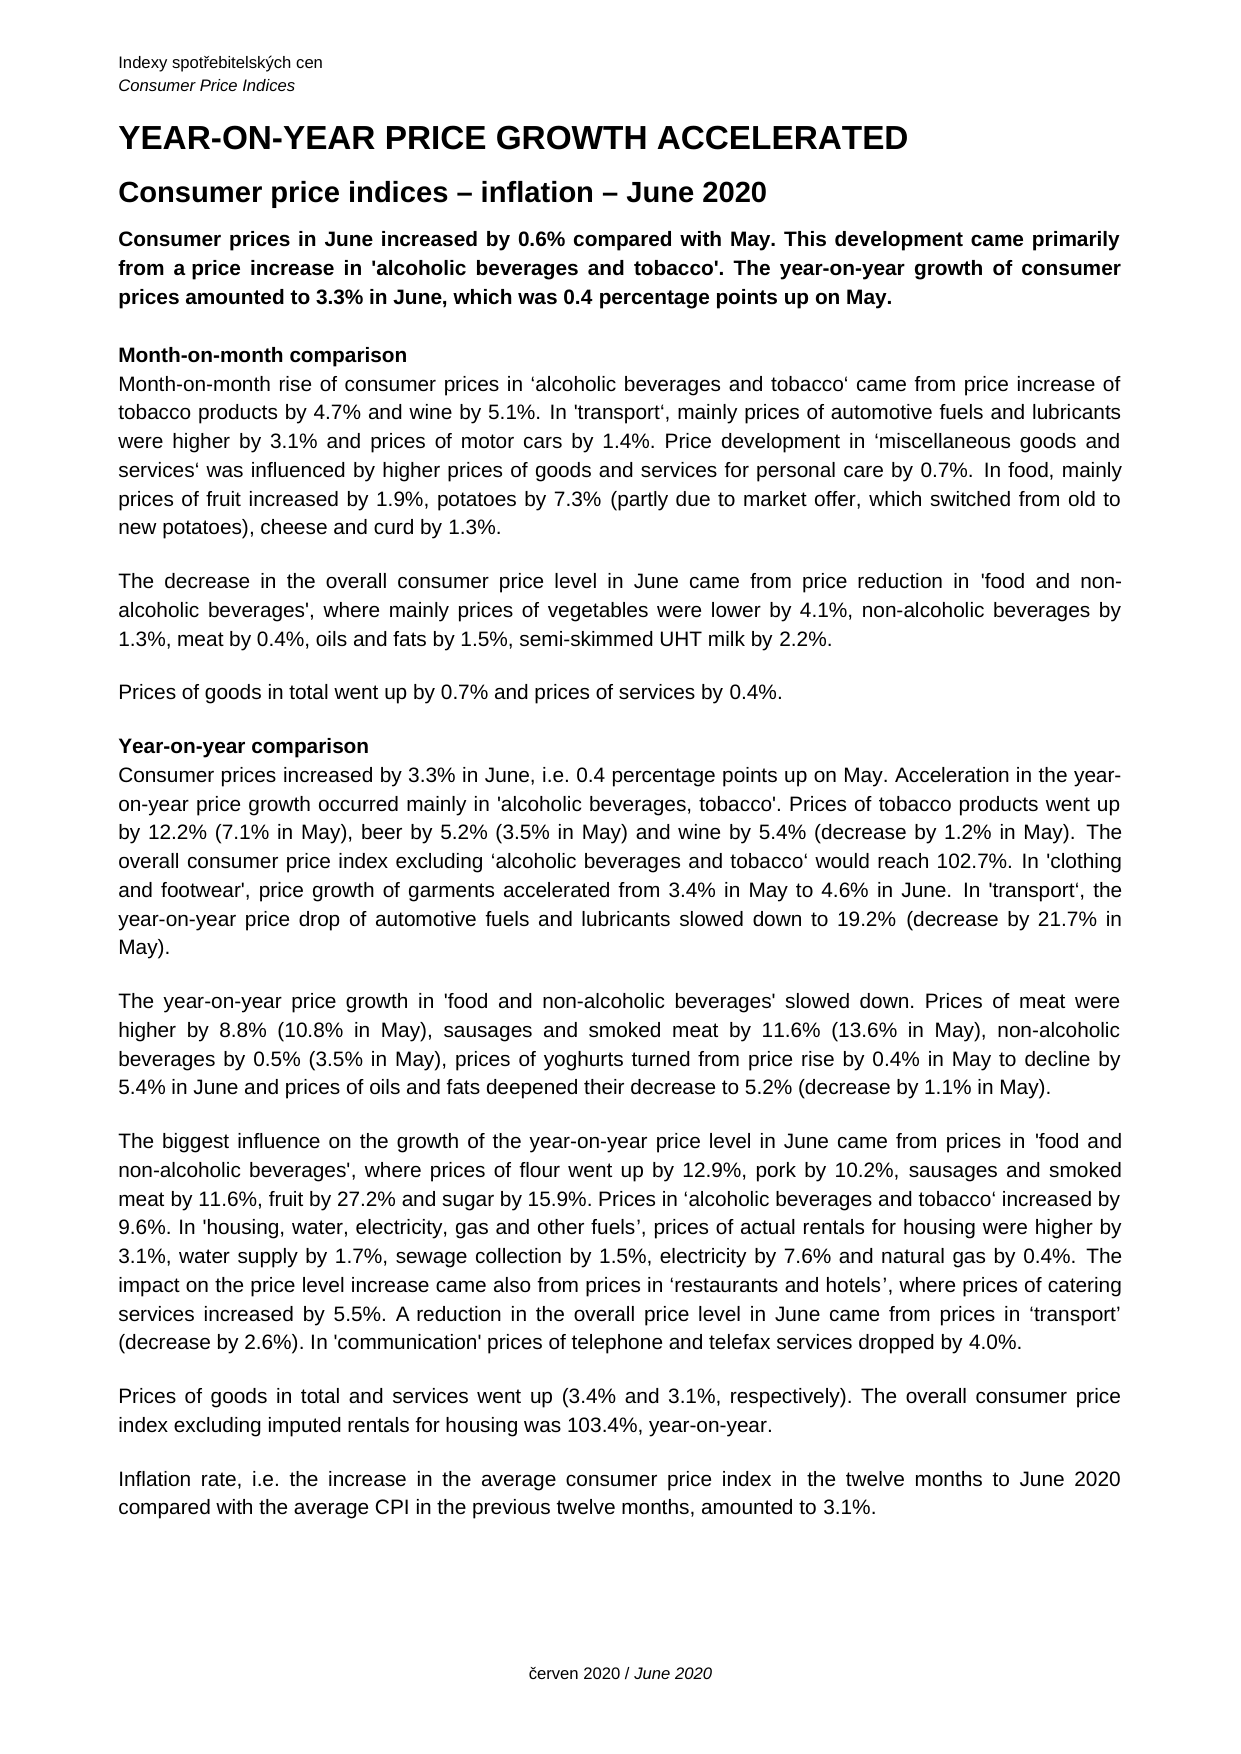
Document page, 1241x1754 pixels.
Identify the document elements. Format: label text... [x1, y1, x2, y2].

text Inflation rate, i.e. the increase in the average consumer price index in the twelve months to June 2020 compared with the average CPI in the previous twelve months, amounted to 3.1%. [118, 1466, 1122, 1519]
text Month-on-month rise of consumer prices in ‘alcoholic beverages and tobacco‘ came from price increase of tobacco products by 4.7% and wine by 5.1%. In 'transport‘, mainly prices of automotive fuels and lubricants were higher by 3.1% and prices of motor cars by 1.4%. Price development in ‘miscellaneous goods and services‘ was influenced by higher prices of goods and services for personal care by 0.7%. In food, mainly prices of fruit increased by 1.9%, potatoes by 7.3% (partly due to market offer, which switched from old to new potatoes), cheese and curd by 1.3%. [118, 371, 1122, 539]
text The year-on-year price growth in 'food and non-alcoholic beverages' slowed down. Prices of meat were higher by 8.8% (10.8% in May), sausages and smoked meat by 11.6% (13.6% in May), non-alcoholic beverages by 0.5% (3.5% in May), prices of yoghurts turned from price rise by 0.4% in May to decline by 5.4% in June and prices of oils and fats deepened their decrease to 5.2% (decrease by 1.1% in May). [118, 989, 1122, 1099]
text Prices of goods in total and services went up (3.4% and 3.1%, respectively). The overall consumer price index excluding imputed rentals for housing was 103.4%, year-on-year. [118, 1384, 1122, 1437]
text Consumer prices increased by 3.3% in June, i.e. 0.4 percentage points up on May. Acceleration in the year-on-year price growth occurred mainly in 'alcoholic beverages, tobacco'. Prices of tobacco products went up by 12.2% (7.1% in May), beer by 5.2% (3.5% in May) and wine by 5.4% (decrease by 1.2% in May). The overall consumer price index excluding ‘alcoholic beverages and tobacco‘ would reach 102.7%. In 'clothing and footwear', price growth of garments accelerated from 3.4% in May to 4.6% in June. In 'transport‘, the year-on-year price drop of automotive fuels and lubricants slowed down to 19.2% (decrease by 21.7% in May). [118, 763, 1122, 959]
subtitle Year-on-year price growth accelerated [118, 118, 1122, 157]
text Year-on-year comparison [118, 734, 1122, 758]
text Month-on-month comparison [118, 343, 1122, 367]
text Consumer prices in June increased by 0.6% compared with May. This development came primarily from a price increase in 'alcoholic beverages and tobacco'. The year-on-year growth of consumer prices amounted to 3.3% in June, which was 0.4 percentage points up on May. [118, 227, 1122, 309]
subtitle Consumer price indices – inflation – June 2020 [118, 174, 1122, 208]
text The biggest influence on the growth of the year-on-year price level in June came from prices in 'food and non-alcoholic beverages', where prices of flour went up by 12.9%, pork by 10.2%, sausages and smoked meat by 11.6%, fruit by 27.2% and sugar by 15.9%. Prices in ‘alcoholic beverages and tobacco‘ increased by 9.6%. In 'housing, water, electricity, gas and other fuels’, prices of actual rentals for housing were higher by 3.1%, water supply by 1.7%, sewage collection by 1.5%, electricity by 7.6% and natural gas by 0.4%. The impact on the price level increase came also from prices in ‘restaurants and hotels’, where prices of catering services increased by 5.5%. A reduction in the overall price level in June came from prices in ‘transport’ (decrease by 2.6%). In 'communication' prices of telephone and telefax services dropped by 4.0%. [118, 1129, 1122, 1354]
text Prices of goods in total went up by 0.7% and prices of services by 0.4%. [118, 680, 1122, 704]
text The decrease in the overall consumer price level in June came from price reduction in 'food and non-alcoholic beverages', where mainly prices of vegetables were lower by 4.1%, non-alcoholic beverages by 1.3%, meat by 0.4%, oils and fats by 1.5%, semi-skimmed UHT milk by 2.2%. [118, 569, 1122, 650]
